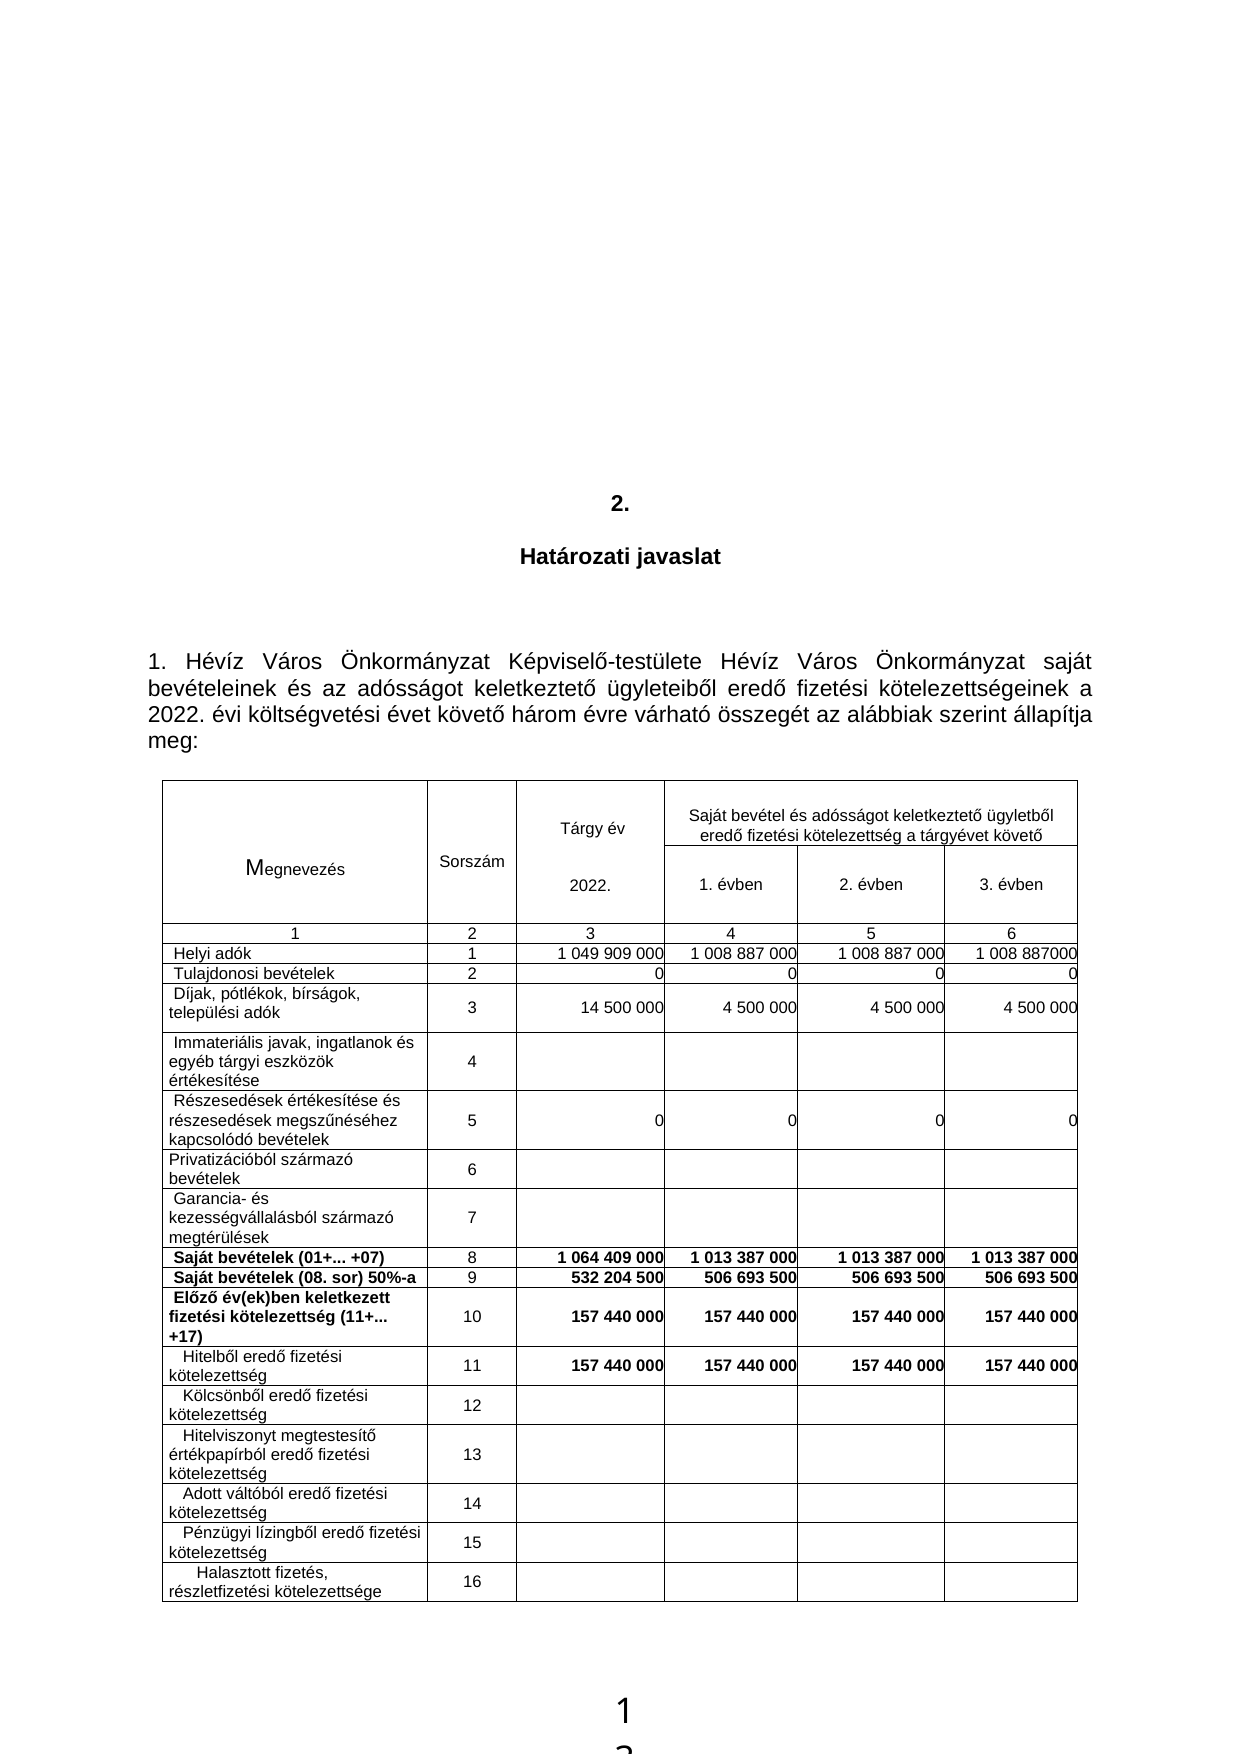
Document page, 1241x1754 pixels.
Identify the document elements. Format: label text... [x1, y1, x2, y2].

table_cell 4 [428, 1033, 516, 1090]
table_cell Immateriális javak, ingatlanok és egyéb tárgyi eszközök értékesítése [163, 1033, 427, 1090]
table_cell 0 [945, 964, 1077, 983]
table_cell [945, 1523, 1077, 1562]
table_cell 4 [665, 924, 797, 943]
table_cell 0 [945, 1091, 1077, 1149]
table_cell 3 [517, 924, 664, 943]
text 2. [148, 490, 1093, 517]
table_cell [517, 1033, 664, 1090]
table_cell 3. évben [945, 846, 1077, 922]
table_cell 0 [517, 1091, 664, 1149]
table_cell [665, 1386, 797, 1424]
table_cell [945, 1563, 1077, 1601]
table_cell 6 [945, 924, 1077, 943]
table_cell 10 [428, 1288, 516, 1346]
table_cell 2 [428, 924, 516, 943]
table_cell 1 013 387 000 [665, 1248, 797, 1267]
table_cell 12 [428, 1386, 516, 1424]
table_cell 1. évben [665, 846, 797, 922]
table_cell 157 440 000 [798, 1347, 944, 1385]
table_cell [665, 1425, 797, 1483]
table_cell Kölcsönből eredő fizetési kötelezettség [163, 1386, 427, 1424]
table_cell 532 204 500 [517, 1268, 664, 1287]
table_cell Saját bevételek (01+... +07) [163, 1248, 427, 1267]
table_cell 1 [428, 944, 516, 963]
table_cell 3 [428, 984, 516, 1032]
table_cell [798, 1150, 944, 1188]
table_cell Helyi adók [163, 944, 427, 963]
table_cell Részesedések értékesítése és részesedések megszűnéséhez kapcsolódó bevételek [163, 1091, 427, 1149]
table_cell 157 440 000 [665, 1347, 797, 1385]
table_cell Előző év(ek)ben keletkezett fizetési kötelezettség (11+...+17) [163, 1288, 427, 1346]
table_cell [517, 1386, 664, 1424]
text 1. Hévíz Város Önkormányzat Képviselő-testülete Hévíz Város Önkormányzat saját bevételeinek és az adósságot keletkeztető ügyleteiből eredő fizetési kötelezettségeinek a 2022. évi költségvetési évet követő három évre várható összegét az alábbiak szerint állapítja meg: [148, 648, 1093, 754]
text Határozati javaslat [148, 543, 1093, 569]
table_cell [945, 1425, 1077, 1483]
table_cell 1 [163, 924, 427, 943]
table_cell 9 [428, 1268, 516, 1287]
table_cell 506 693 500 [665, 1268, 797, 1287]
table_cell 1 008 887 000 [665, 944, 797, 963]
table_cell [798, 1425, 944, 1483]
table_cell 0 [517, 964, 664, 983]
table_header Megnevezés [163, 781, 427, 922]
table_cell [517, 1484, 664, 1522]
table_cell [798, 1386, 944, 1424]
table_cell 7 [428, 1189, 516, 1247]
table_cell 157 440 000 [945, 1288, 1077, 1346]
table_cell Hitelviszonyt megtestesítő értékpapírból eredő fizetési kötelezettség [163, 1425, 427, 1483]
table_cell [517, 1150, 664, 1188]
table_cell [517, 1189, 664, 1247]
table_cell [798, 1523, 944, 1562]
table_cell 13 [428, 1425, 516, 1483]
table_cell 15 [428, 1523, 516, 1562]
table_cell [665, 1189, 797, 1247]
table_cell Tulajdonosi bevételek [163, 964, 427, 983]
table_cell [665, 1484, 797, 1522]
table_cell [945, 1189, 1077, 1247]
table_cell [665, 1563, 797, 1601]
table_cell 1 008 887000 [945, 944, 1077, 963]
table_cell [798, 1189, 944, 1247]
table_cell 157 440 000 [798, 1288, 944, 1346]
table_cell Saját bevételek (08. sor) 50%-a [163, 1268, 427, 1287]
table_cell 5 [428, 1091, 516, 1149]
table_cell 14 [428, 1484, 516, 1522]
table_cell 506 693 500 [798, 1268, 944, 1287]
table_cell 11 [428, 1347, 516, 1385]
table_cell Garancia- és kezességvállalásból származó megtérülések [163, 1189, 427, 1247]
table_cell 4 500 000 [665, 984, 797, 1032]
table_cell 0 [665, 1091, 797, 1149]
table_cell 506 693 500 [945, 1268, 1077, 1287]
table_cell 1 064 409 000 [517, 1248, 664, 1267]
table_header Saját bevétel és adósságot keletkeztető ügyletből eredő fizetési kötelezettség a tárgyévet követő [665, 781, 1077, 844]
table_cell Pénzügyi lízingből eredő fizetési kötelezettség [163, 1523, 427, 1562]
table_cell [665, 1523, 797, 1562]
table_cell [945, 1033, 1077, 1090]
table_cell 157 440 000 [517, 1347, 664, 1385]
table_cell 6 [428, 1150, 516, 1188]
table_cell 4 500 000 [945, 984, 1077, 1032]
table_cell 1 013 387 000 [798, 1248, 944, 1267]
table_cell [945, 1484, 1077, 1522]
table_cell 157 440 000 [517, 1288, 664, 1346]
table_cell 8 [428, 1248, 516, 1267]
table_cell 1 013 387 000 [945, 1248, 1077, 1267]
table_cell [798, 1033, 944, 1090]
table_cell 157 440 000 [945, 1347, 1077, 1385]
table_cell [517, 1523, 664, 1562]
table_cell [665, 1150, 797, 1188]
table_cell 5 [798, 924, 944, 943]
table_cell Privatizációból származó bevételek [163, 1150, 427, 1188]
table_header Sorszám [428, 781, 516, 922]
table_cell Adott váltóból eredő fizetési kötelezettség [163, 1484, 427, 1522]
table_cell Díjak, pótlékok, bírságok, települési adók [163, 984, 427, 1032]
table_cell 2. évben [798, 846, 944, 922]
table_cell [945, 1150, 1077, 1188]
table_cell 0 [798, 1091, 944, 1149]
table_cell 0 [665, 964, 797, 983]
table_cell [798, 1563, 944, 1601]
table_cell 2 [428, 964, 516, 983]
table_cell 16 [428, 1563, 516, 1601]
table_cell 4 500 000 [798, 984, 944, 1032]
table_cell Hitelből eredő fizetési kötelezettség [163, 1347, 427, 1385]
table_cell 14 500 000 [517, 984, 664, 1032]
table_cell 0 [798, 964, 944, 983]
table_cell [517, 1425, 664, 1483]
table_cell [945, 1386, 1077, 1424]
table_cell [665, 1033, 797, 1090]
table_cell 157 440 000 [665, 1288, 797, 1346]
table_cell Halasztott fizetés, részletfizetési kötelezettsége [163, 1563, 427, 1601]
table_cell [798, 1484, 944, 1522]
table_cell 1 008 887 000 [798, 944, 944, 963]
table_header Tárgy év 2022. [517, 781, 664, 922]
table_cell 1 049 909 000 [517, 944, 664, 963]
table_cell [517, 1563, 664, 1601]
